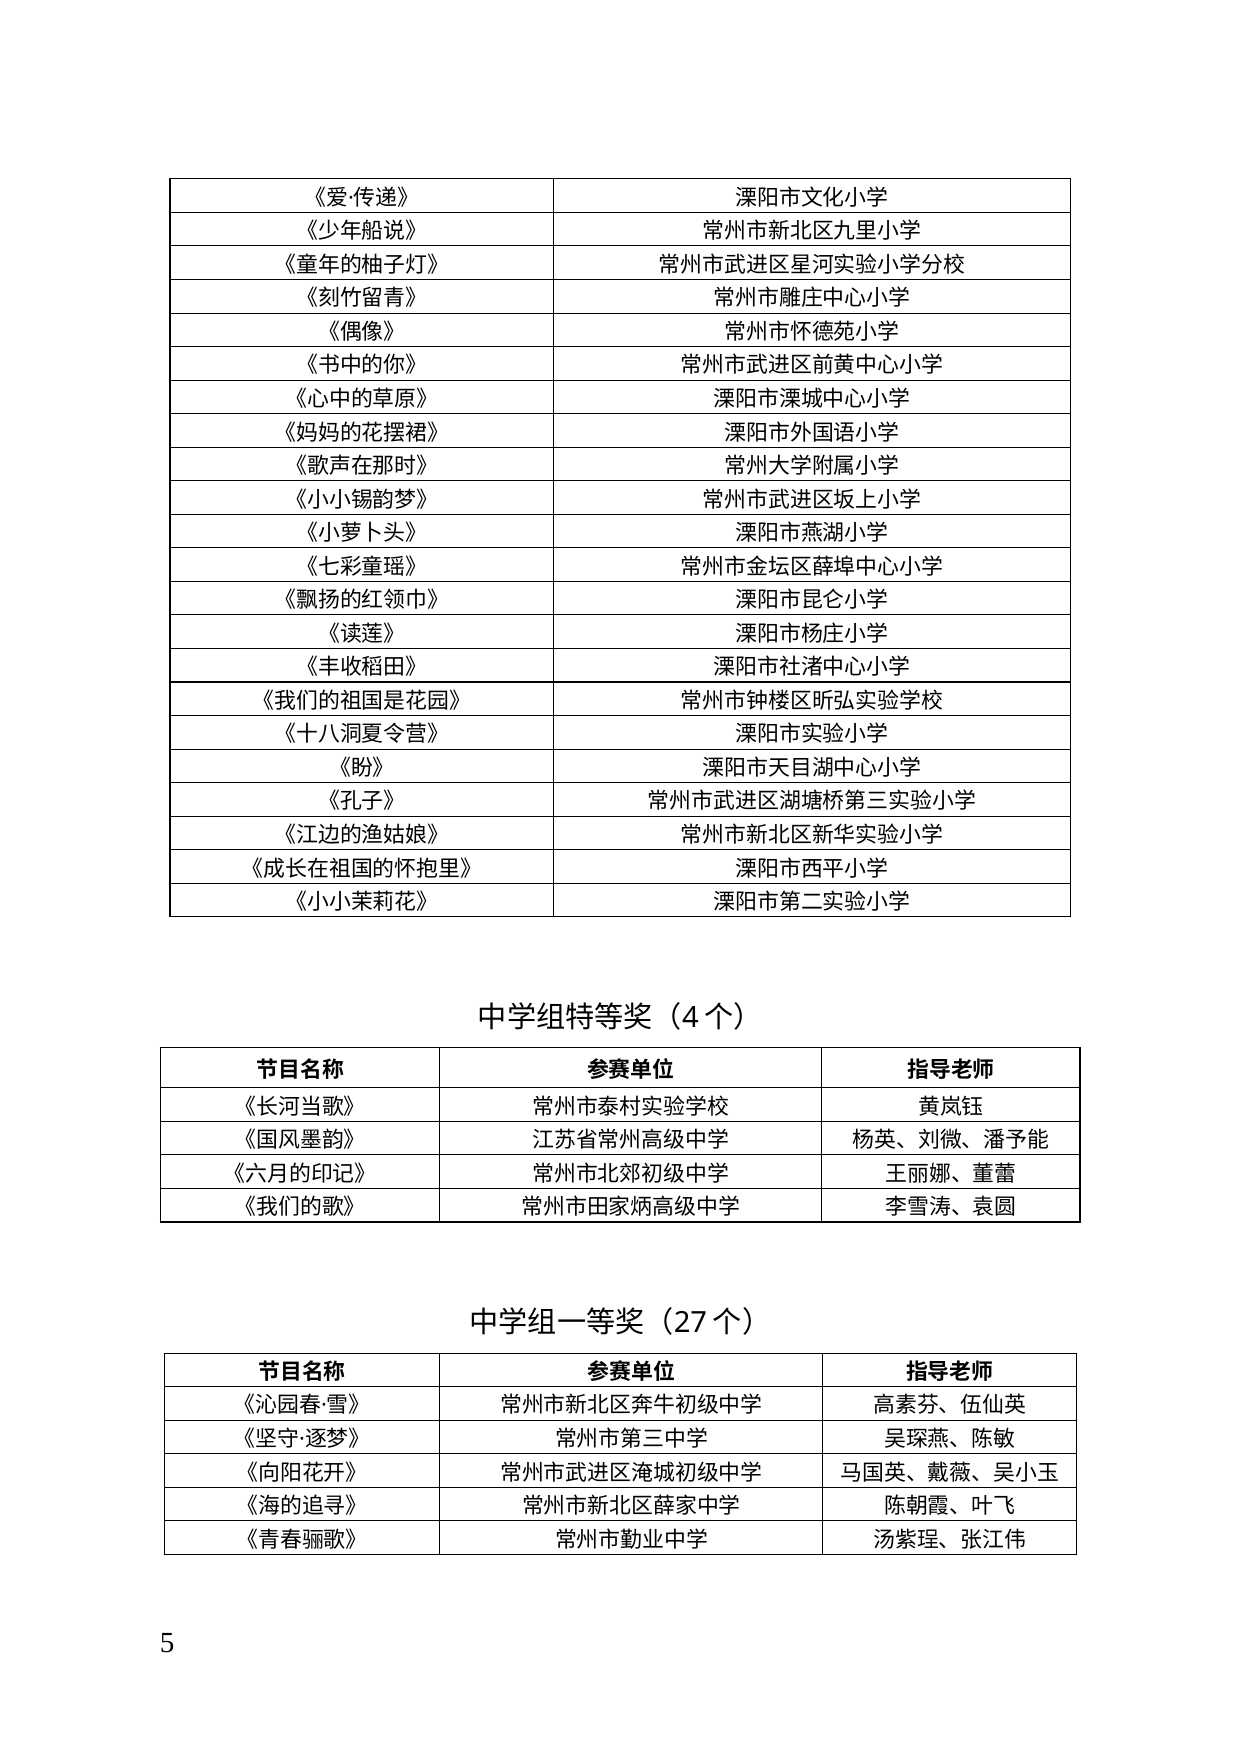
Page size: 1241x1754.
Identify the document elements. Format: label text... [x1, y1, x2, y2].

text 中学组一等奖（27个） [159, 1287, 1081, 1352]
table_header 指导老师 [823, 1354, 1076, 1386]
table_cell 汤紫珵、张江伟 [823, 1521, 1076, 1554]
table_cell 常州市田家炳高级中学 [440, 1189, 821, 1221]
table_cell 《向阳花开》 [165, 1454, 439, 1487]
table_cell 常州市北郊初级中学 [440, 1155, 821, 1188]
table_cell 常州市新北区奔牛初级中学 [440, 1387, 822, 1419]
table_cell 《孔子》 [171, 783, 553, 816]
table_cell 溧阳市第二实验小学 [554, 884, 1070, 916]
table_cell 常州市勤业中学 [440, 1521, 822, 1554]
table_cell 《爱·传递》 [171, 179, 553, 212]
table_cell 《青春骊歌》 [165, 1521, 439, 1554]
table_cell 溧阳市外国语小学 [554, 414, 1070, 447]
table_cell 常州市武进区湖塘桥第三实验小学 [554, 783, 1070, 816]
table_cell 《心中的草原》 [171, 381, 553, 413]
table_cell 《江边的渔姑娘》 [171, 817, 553, 849]
table_cell 《长河当歌》 [161, 1088, 439, 1121]
table_cell 溧阳市昆仑小学 [554, 582, 1070, 614]
table_cell 溧阳市天目湖中心小学 [554, 750, 1070, 782]
table_cell 《坚守·逐梦》 [165, 1421, 439, 1453]
table_cell 《国风墨韵》 [161, 1122, 439, 1154]
table_header 指导老师 [822, 1048, 1079, 1087]
table_cell 《读莲》 [171, 615, 553, 648]
table_cell 常州大学附属小学 [554, 448, 1070, 480]
table_cell 常州市雕庄中心小学 [554, 280, 1070, 312]
table_cell 黄岚钰 [822, 1088, 1079, 1121]
table_cell 《海的追寻》 [165, 1488, 439, 1520]
table_cell 《童年的柚子灯》 [171, 246, 553, 279]
table_cell 王丽娜、董蕾 [822, 1155, 1079, 1188]
table_cell 溧阳市杨庄小学 [554, 615, 1070, 648]
table_cell 《丰收稻田》 [171, 649, 553, 681]
table_cell 《我们的祖国是花园》 [171, 683, 553, 715]
table_cell 溧阳市溧城中心小学 [554, 381, 1070, 413]
table_cell 溧阳市文化小学 [554, 179, 1070, 212]
table_cell 溧阳市西平小学 [554, 850, 1070, 883]
table_cell 李雪涛、袁圆 [822, 1189, 1079, 1221]
table_cell 《歌声在那时》 [171, 448, 553, 480]
table_cell 《小萝卜头》 [171, 515, 553, 547]
table_cell 常州市新北区新华实验小学 [554, 817, 1070, 849]
table_header 节目名称 [165, 1354, 439, 1386]
table_cell 《偶像》 [171, 314, 553, 346]
table_cell 《书中的你》 [171, 347, 553, 379]
table_cell 《刻竹留青》 [171, 280, 553, 312]
table_cell 《六月的印记》 [161, 1155, 439, 1188]
table_cell 常州市新北区薛家中学 [440, 1488, 822, 1520]
table_cell 《少年船说》 [171, 213, 553, 245]
table_cell 常州市武进区淹城初级中学 [440, 1454, 822, 1487]
table_cell 高素芬、伍仙英 [823, 1387, 1076, 1419]
table_cell 溧阳市燕湖小学 [554, 515, 1070, 547]
table_cell 《盼》 [171, 750, 553, 782]
table_cell 溧阳市实验小学 [554, 716, 1070, 748]
table_cell 《七彩童瑶》 [171, 548, 553, 581]
table_header 参赛单位 [440, 1048, 821, 1087]
table_cell 陈朝霞、叶飞 [823, 1488, 1076, 1520]
table_cell 《妈妈的花摆裙》 [171, 414, 553, 447]
table_cell 常州市怀德苑小学 [554, 314, 1070, 346]
table_cell 溧阳市社渚中心小学 [554, 649, 1070, 681]
table_cell 常州市第三中学 [440, 1421, 822, 1453]
table_cell 《飘扬的红领巾》 [171, 582, 553, 614]
table_cell 常州市武进区前黄中心小学 [554, 347, 1070, 379]
table_cell 《我们的歌》 [161, 1189, 439, 1221]
table_cell 《小小锡韵梦》 [171, 481, 553, 514]
table_header 参赛单位 [440, 1354, 822, 1386]
table_cell 江苏省常州高级中学 [440, 1122, 821, 1154]
table_cell 吴琛燕、陈敏 [823, 1421, 1076, 1453]
table_cell 常州市武进区坂上小学 [554, 481, 1070, 514]
table_cell 常州市新北区九里小学 [554, 213, 1070, 245]
table_cell 常州市武进区星河实验小学分校 [554, 246, 1070, 279]
table_cell 常州市泰村实验学校 [440, 1088, 821, 1121]
table_header 节目名称 [161, 1048, 439, 1087]
table_cell 常州市钟楼区昕弘实验学校 [554, 683, 1070, 715]
table_cell 《十八洞夏令营》 [171, 716, 553, 748]
table_cell 《沁园春·雪》 [165, 1387, 439, 1419]
table_cell 杨英、刘微、潘予能 [822, 1122, 1079, 1154]
table_cell 常州市金坛区薛埠中心小学 [554, 548, 1070, 581]
table_cell 马国英、戴薇、吴小玉 [823, 1454, 1076, 1487]
table_cell 《成长在祖国的怀抱里》 [171, 850, 553, 883]
text 中学组特等奖（4个） [159, 982, 1081, 1047]
table_cell 《小小茉莉花》 [171, 884, 553, 916]
